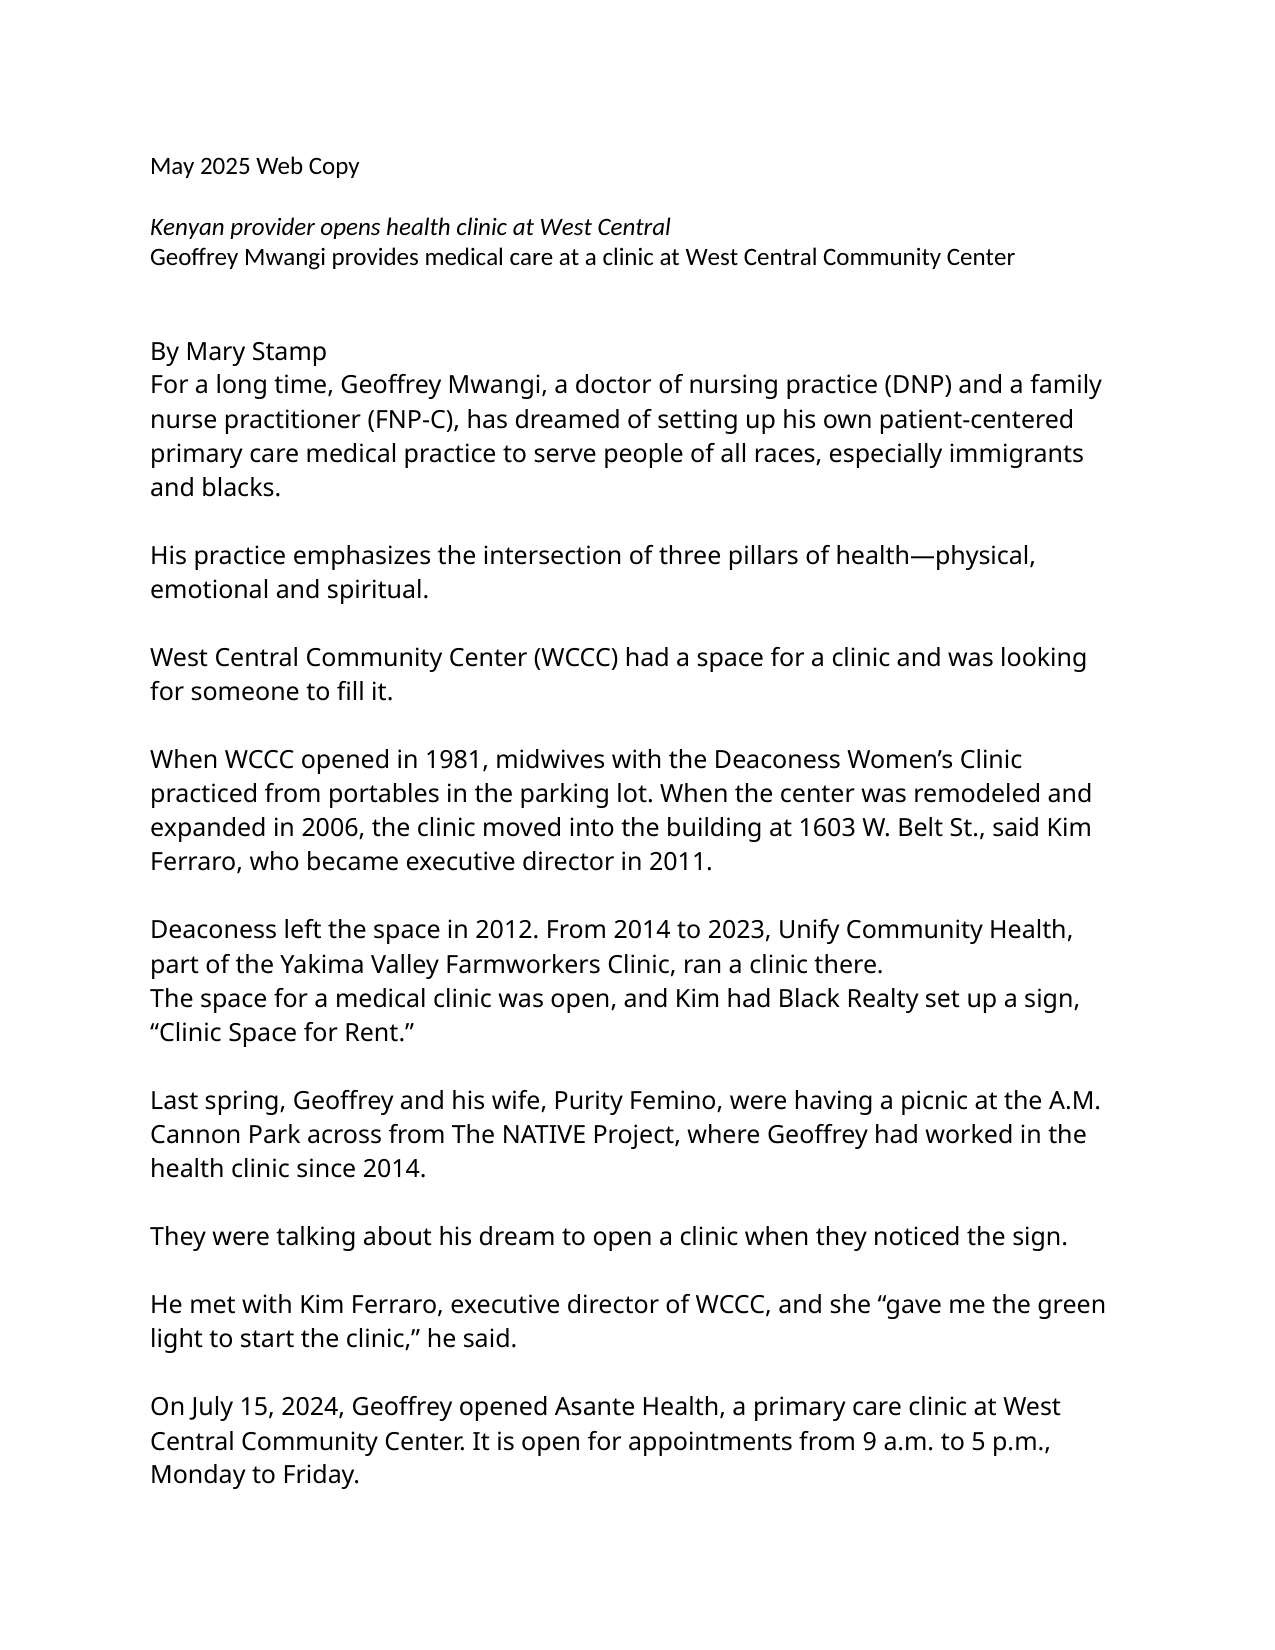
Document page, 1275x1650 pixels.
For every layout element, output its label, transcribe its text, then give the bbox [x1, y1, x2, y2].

text Last spring, Geoffrey and his wife, Purity Femino, were having a picnic at the A.M. Cannon Park across from The NATIVE Project, where Geoffrey had worked in the health clinic since 2014. [150, 1082, 1125, 1185]
text Kenyan provider opens health clinic at West Central Geoffrey Mwangi provides medical care at a clinic at West Central Community Center [150, 211, 1125, 272]
text By Mary Stamp For a long time, Geoffrey Mwangi, a doctor of nursing practice (DNP) and a family nurse practitioner (FNP-C), has dreamed of setting up his own patient-centered primary care medical practice to serve people of all races, especially immigrants and blacks. [150, 333, 1125, 503]
text When WCCC opened in 1981, midwives with the Deaconess Women’s Clinic practiced from portables in the parking lot. When the center was remodeled and expanded in 2006, the clinic moved into the building at 1603 W. Belt St., said Kim Ferraro, who became executive director in 2011. [150, 742, 1125, 878]
text On July 15, 2024, Geoffrey opened Asante Health, a primary care clinic at West Central Community Center. It is open for appointments from 9 a.m. to 5 p.m., Monday to Friday. [150, 1389, 1125, 1491]
text He met with Kim Ferraro, executive director of WCCC, and she “gave me the green light to start the clinic,” he said. [150, 1287, 1125, 1355]
text His practice emphasizes the intersection of three pillars of health—physical, emotional and spiritual. [150, 537, 1125, 606]
text West Central Community Center (WCCC) had a space for a clinic and was looking for someone to fill it. [150, 640, 1125, 708]
text Deaconess left the space in 2012. From 2014 to 2023, Unify Community Health, part of the Yakima Valley Farmworkers Clinic, ran a clinic there. [150, 912, 1125, 980]
text They were talking about his dream to open a clinic when they noticed the sign. [150, 1219, 1125, 1253]
text The space for a medical clinic was open, and Kim had Black Realty set up a sign, “Clinic Space for Rent.” [150, 980, 1125, 1048]
text May 2025 Web Copy [150, 150, 1125, 181]
